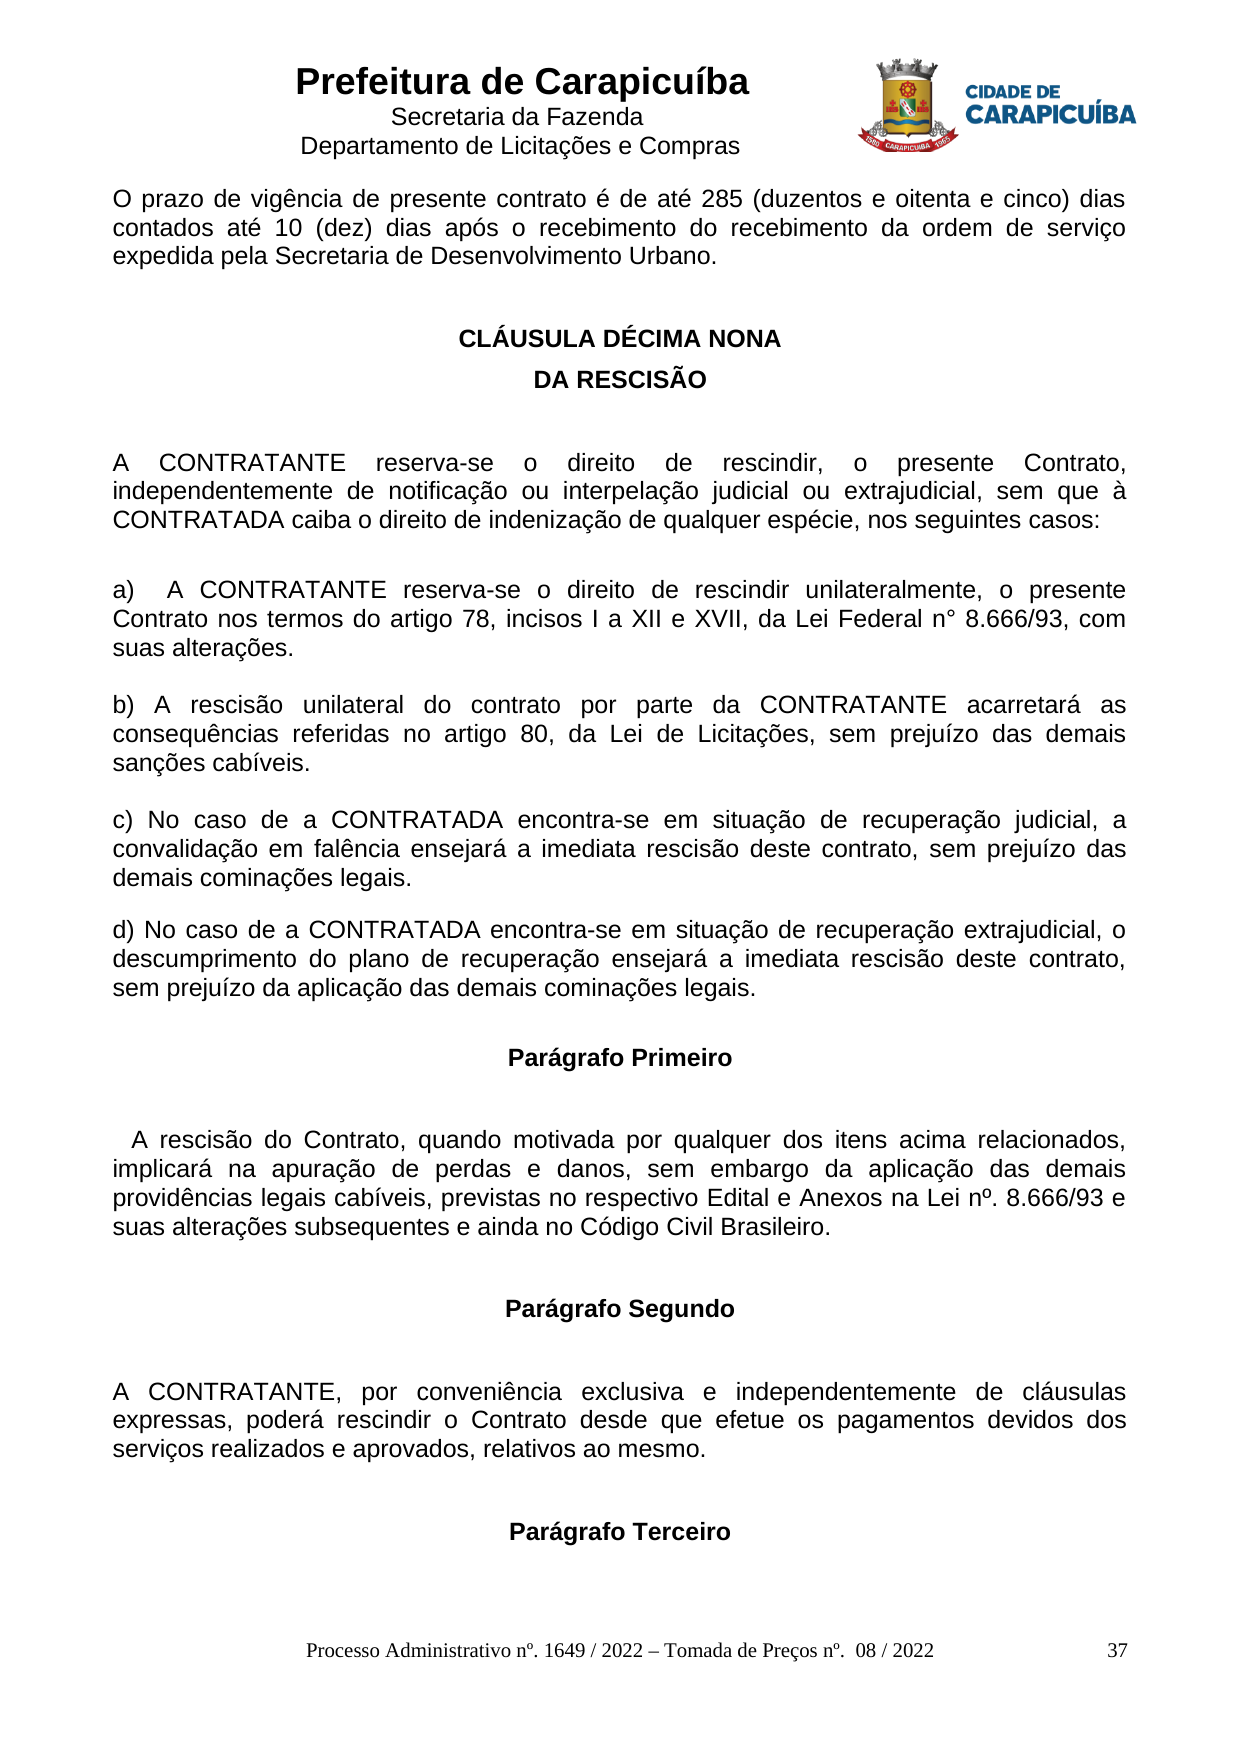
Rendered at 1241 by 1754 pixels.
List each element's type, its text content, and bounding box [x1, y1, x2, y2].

text O prazo de vigência de presente contrato é de até 285 (duzentos e oitenta e cinco) dias contados até 10 (dez) dias após o recebimento do recebimento da ordem de serviço expedida pela Secretaria de Desenvolvimento Urbano. [112, 184, 1128, 270]
text A rescisão do Contrato, quando motivada por qualquer dos itens acima relacionados, implicará na apuração de perdas e danos, sem embargo da aplicação das demais providências legais cabíveis, previstas no respectivo Edital e Anexos na Lei nº. 8.666/93 e suas alterações subsequentes e ainda no Código Civil Brasileiro. [112, 1125, 1128, 1240]
text c) No caso de a CONTRATADA encontra-se em situação de recuperação judicial, a convalidação em falência ensejará a imediata rescisão deste contrato, sem prejuízo das demais cominações legais. [112, 805, 1128, 891]
picture [857, 57, 1139, 152]
text A CONTRATANTE reserva-se o direito de rescindir, o presente Contrato, independentemente de notificação ou interpelação judicial ou extrajudicial, sem que à CONTRATADA caiba o direito de indenização de qualquer espécie, nos seguintes casos: [112, 447, 1128, 534]
text Parágrafo Primeiro [112, 1043, 1128, 1072]
text a) A CONTRATANTE reserva-se o direito de rescindir unilateralmente, o presente Contrato nos termos do artigo 78, incisos I a XII e XVII, da Lei Federal n° 8.666/93, com suas alterações. [112, 575, 1128, 661]
text b) A rescisão unilateral do contrato por parte da CONTRATANTE acarretará as consequências referidas no artigo 80, da Lei de Licitações, sem prejuízo das demais sanções cabíveis. [112, 690, 1128, 776]
text A CONTRATANTE, por conveniência exclusiva e independentemente de cláusulas expressas, poderá rescindir o Contrato desde que efetue os pagamentos devidos dos serviços realizados e aprovados, relativos ao mesmo. [112, 1377, 1128, 1463]
text CLÁUSULA DÉCIMA NONA [112, 324, 1128, 352]
text d) No caso de a CONTRATADA encontra-se em situação de recuperação extrajudicial, o descumprimento do plano de recuperação ensejará a imediata rescisão deste contrato, sem prejuízo da aplicação das demais cominações legais. [112, 915, 1128, 1002]
text Parágrafo Terceiro [112, 1517, 1128, 1545]
text DA RESCISÃO [112, 365, 1128, 394]
text Parágrafo Segundo [112, 1294, 1128, 1323]
